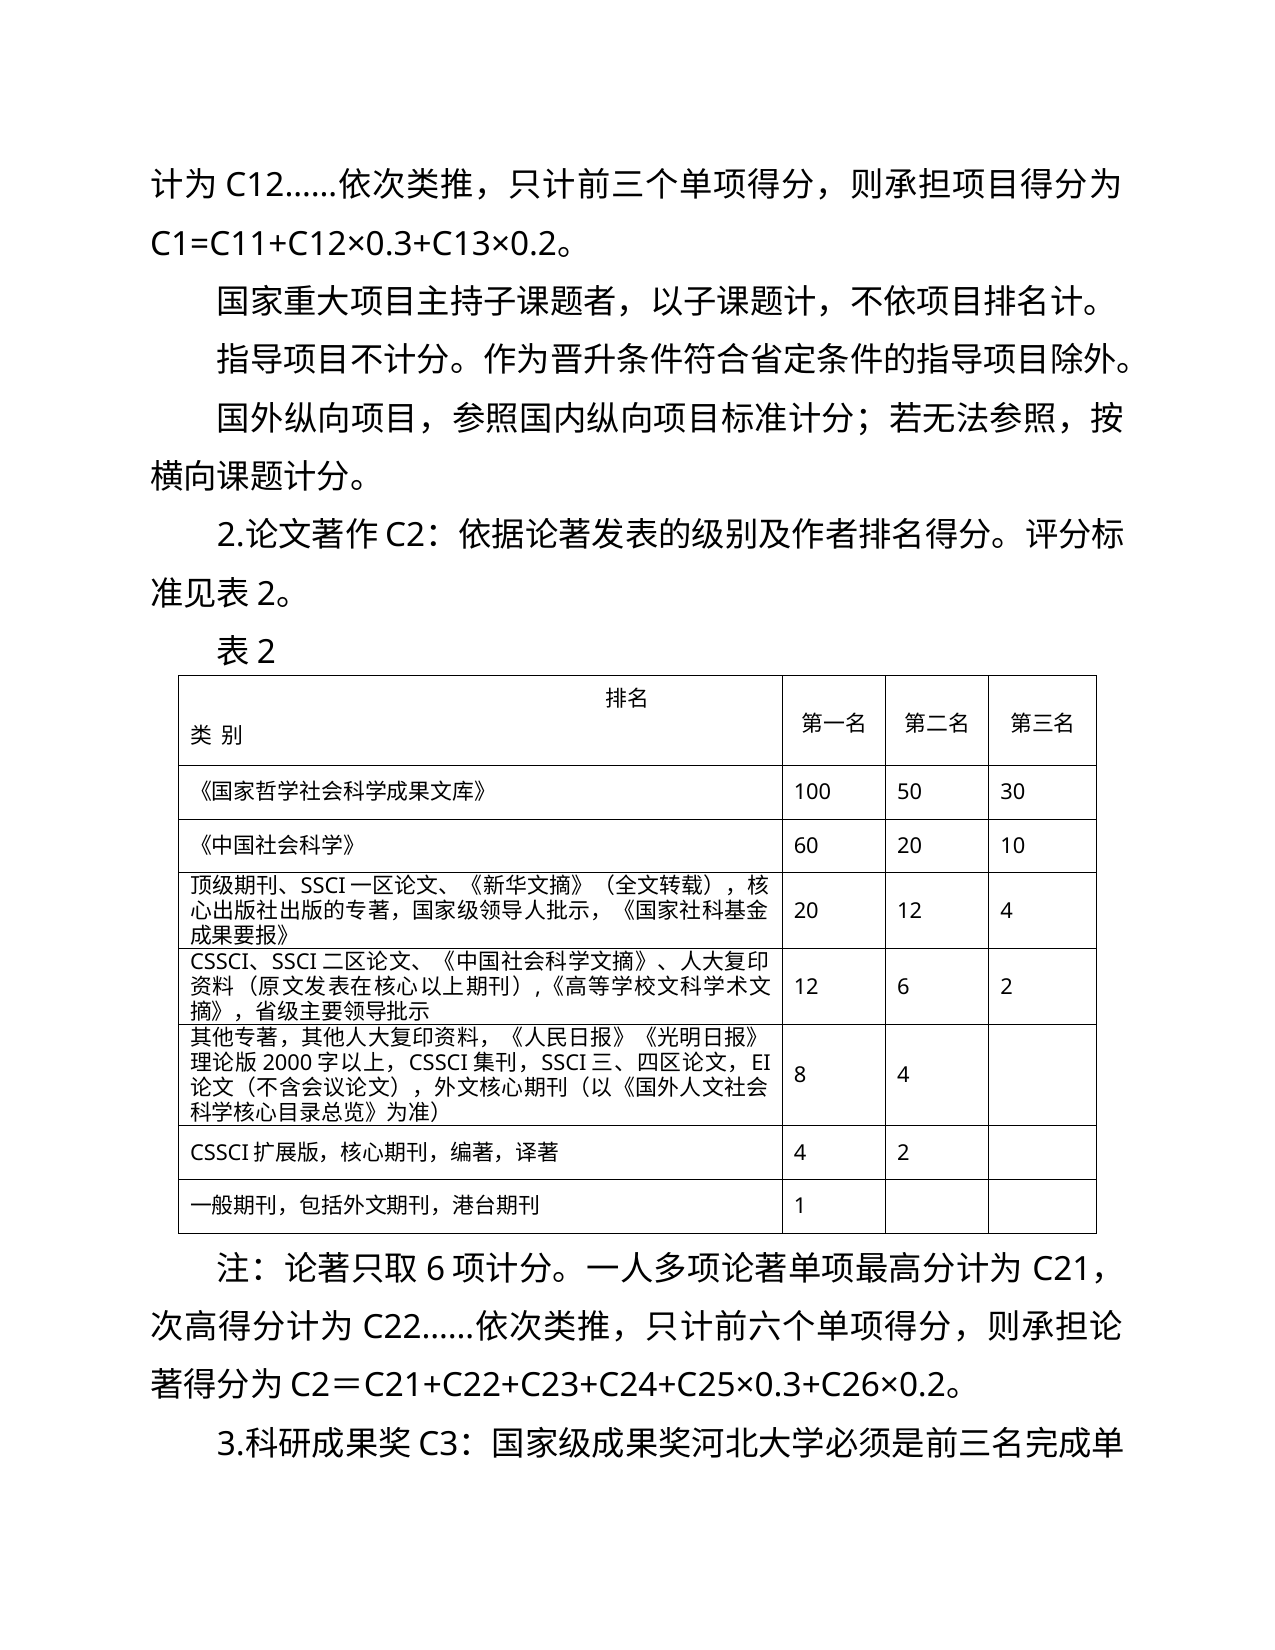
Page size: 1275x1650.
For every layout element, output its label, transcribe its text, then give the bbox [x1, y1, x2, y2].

table_cell 100 [783, 766, 885, 818]
text 2.论文著作C2：依据论著发表的级别及作者排名得分。评分标准见表2。 [150, 500, 1125, 617]
table_cell 1 [783, 1180, 885, 1232]
text 注：论著只取6项计分。一人多项论著单项最高分计为C21，次高得分计为C22……依次类推，只计前六个单项得分，则承担论著得分为C2＝C21+C22+C23+C24+C25×0.3+C26×0.2。 [150, 1233, 1125, 1408]
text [150, 1408, 1125, 1467]
table_cell [989, 1025, 1096, 1125]
table_cell 6 [886, 949, 988, 1024]
table_cell 30 [989, 766, 1096, 818]
table_cell CSSCI、SSCI二区论文、《中国社会科学文摘》、人大复印资料（原文发表在核心以上期刊）,《高等学校文科学术文摘》，省级主要领导批示 [179, 949, 782, 1024]
text 国家重大项目主持子课题者，以子课题计，不依项目排名计。 [150, 267, 1125, 325]
table_cell 一般期刊，包括外文期刊，港台期刊 [179, 1180, 782, 1232]
table_cell CSSCI扩展版，核心期刊，编著，译著 [179, 1126, 782, 1179]
table_cell [989, 1126, 1096, 1179]
text 指导项目不计分。作为晋升条件符合省定条件的指导项目除外。 [150, 325, 1125, 383]
table_header 第三名 [989, 676, 1096, 765]
table_cell 2 [989, 949, 1096, 1024]
table_cell 《国家哲学社会科学成果文库》 [179, 766, 782, 818]
table_cell 4 [783, 1126, 885, 1179]
table_cell 12 [783, 949, 885, 1024]
text 表2 [150, 617, 1125, 675]
table_cell 4 [989, 873, 1096, 948]
table_cell [989, 1180, 1096, 1232]
table_cell 4 [886, 1025, 988, 1125]
table_header 第二名 [886, 676, 988, 765]
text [150, 150, 1125, 267]
table_cell 20 [783, 873, 885, 948]
table_cell 《中国社会科学》 [179, 820, 782, 872]
table_cell 2 [886, 1126, 988, 1179]
table_header 排名 类 别 [179, 676, 782, 765]
table_cell 20 [886, 820, 988, 872]
table_cell 60 [783, 820, 885, 872]
table_cell 8 [783, 1025, 885, 1125]
table_cell 50 [886, 766, 988, 818]
table_cell 顶级期刊、SSCI一区论文、《新华文摘》（全文转载），核心出版社出版的专著，国家级领导人批示，《国家社科基金成果要报》 [179, 873, 782, 948]
table_header 第一名 [783, 676, 885, 765]
table_cell [886, 1180, 988, 1232]
table_cell 其他专著，其他人大复印资料，《人民日报》《光明日报》理论版2000字以上，CSSCI集刊，SSCI三、四区论文，EI论文（不含会议论文），外文核心期刊（以《国外人文社会科学核心目录总览》为准） [179, 1025, 782, 1125]
table_cell 10 [989, 820, 1096, 872]
text 国外纵向项目，参照国内纵向项目标准计分；若无法参照，按横向课题计分。 [150, 383, 1125, 500]
table_cell 12 [886, 873, 988, 948]
